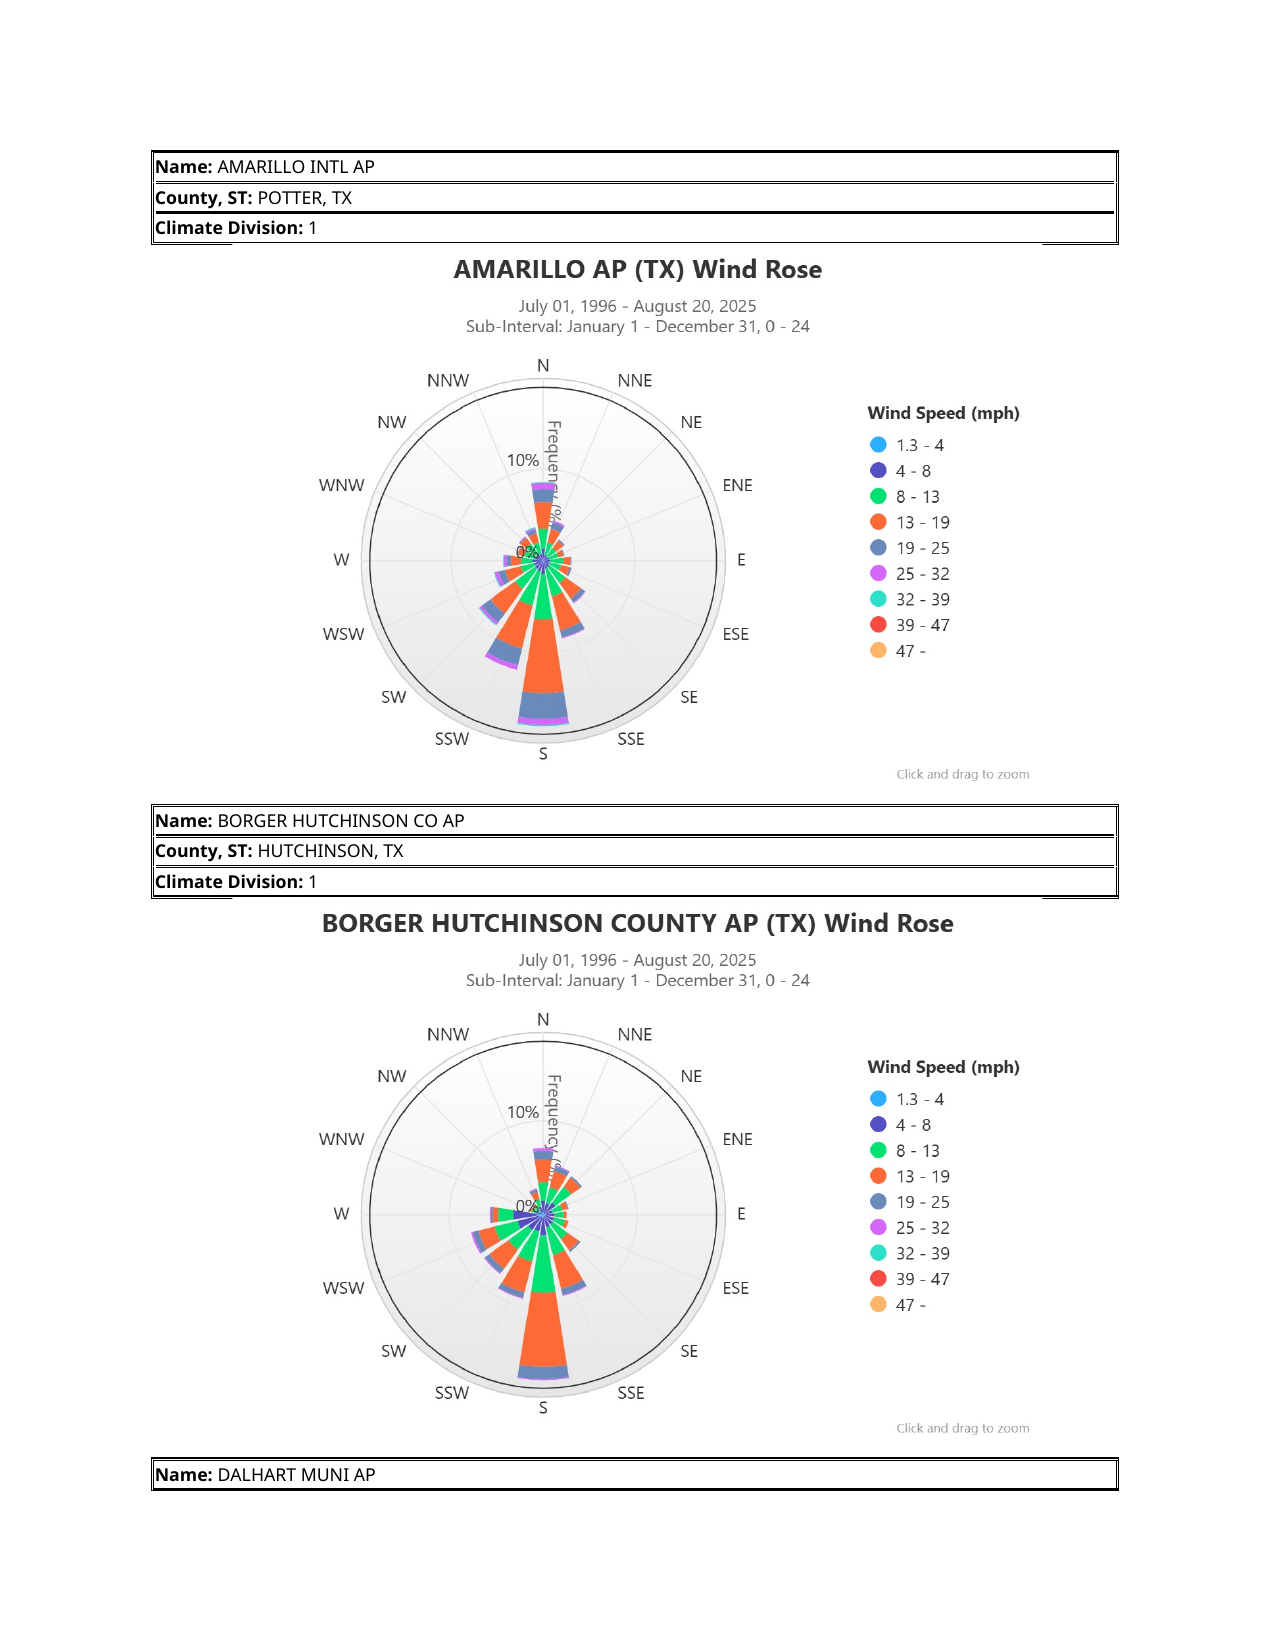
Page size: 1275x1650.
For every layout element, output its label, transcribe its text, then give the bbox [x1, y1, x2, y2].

table_cell County, ST: HUTCHINSON, TX [154, 834, 1116, 865]
table_cell County, ST: POTTER, TX [152, 181, 1117, 211]
table_cell Climate Division: 1 [152, 865, 1117, 895]
table_header Name: BORGER HUTCHINSON CO AP [154, 807, 1116, 834]
table_header Name: AMARILLO INTL AP [154, 153, 1116, 181]
table_header Name: DALHART MUNI AP [154, 1461, 1116, 1488]
table_cell Climate Division: 1 [154, 211, 1116, 242]
